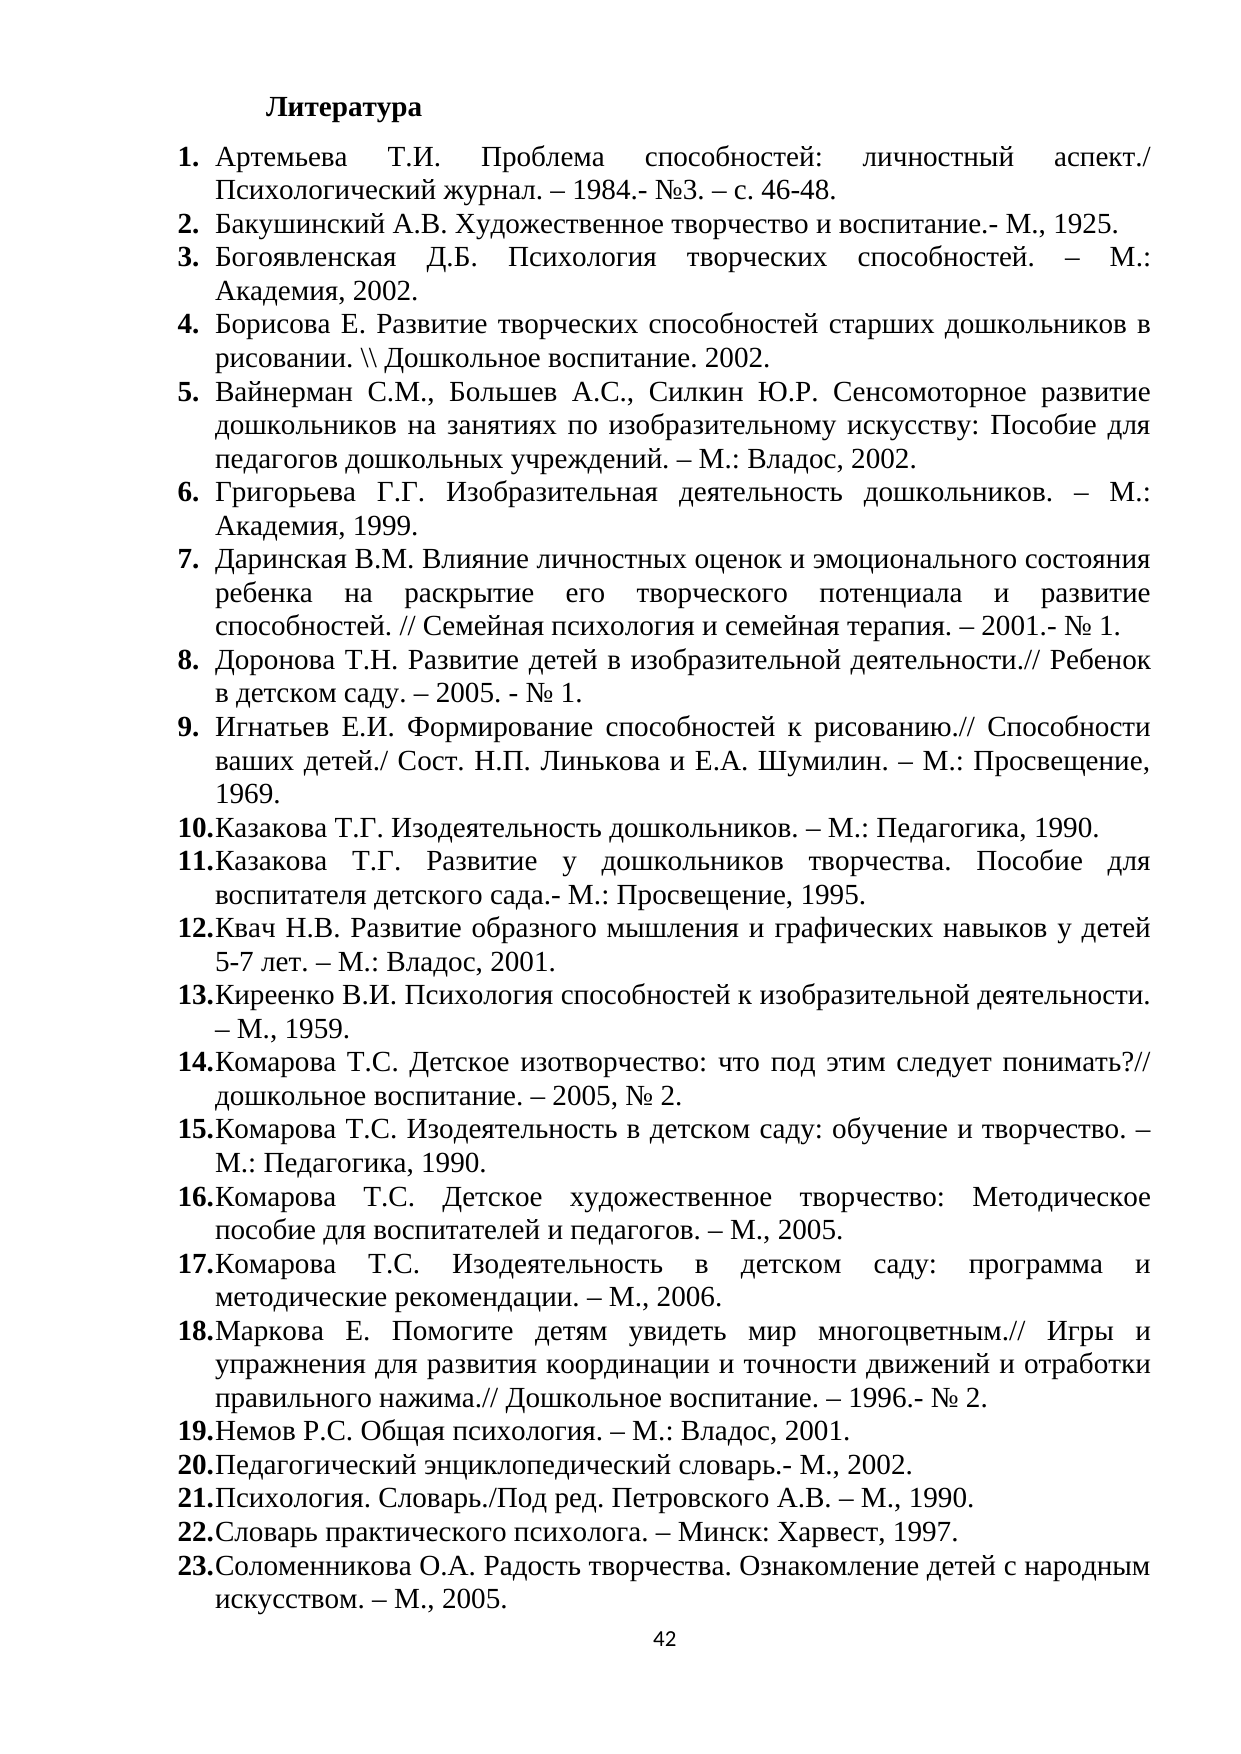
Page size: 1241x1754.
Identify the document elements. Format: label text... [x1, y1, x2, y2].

list Комарова Т.С. Детское художественное творчество: Методическое пособие для воспитателей и педагогов. – М., 2005. [177, 1179, 1152, 1246]
list Григорьева Г.Г. Изобразительная деятельность дошкольников. – М.: Академия, 1999. [177, 474, 1152, 541]
text Литература [177, 89, 1152, 122]
list Психология. Словарь./Под ред. Петровского А.В. – М., 1990. [177, 1481, 1152, 1514]
list Комарова Т.С. Изодеятельность в детском саду: программа и методические рекомендации. – М., 2006. [177, 1246, 1152, 1313]
list Артемьева Т.И. Проблема способностей: личностный аспект./ Психологический журнал. – 1984.- №3. – с. 46-48. [177, 139, 1152, 206]
list Бакушинский А.В. Художественное творчество и воспитание.- М., 1925. [177, 206, 1152, 239]
list Казакова Т.Г. Развитие у дошкольников творчества. Пособие для воспитателя детского сада.- М.: Просвещение, 1995. [177, 843, 1152, 910]
list Казакова Т.Г. Изодеятельность дошкольников. – М.: Педагогика, 1990. [177, 810, 1152, 843]
list Вайнерман С.М., Большев А.С., Силкин Ю.Р. Сенсомоторное развитие дошкольников на занятиях по изобразительному искусству: Пособие для педагогов дошкольных учреждений. – М.: Владос, 2002. [177, 374, 1152, 474]
list Словарь практического психолога. – Минск: Харвест, 1997. [177, 1514, 1152, 1548]
list Борисова Е. Развитие творческих способностей старших дошкольников в рисовании. \\ Дошкольное воспитание. 2002. [177, 307, 1152, 374]
list Игнатьев Е.И. Формирование способностей к рисованию.// Способности ваших детей./ Сост. Н.П. Линькова и Е.А. Шумилин. – М.: Просвещение, 1969. [177, 709, 1152, 810]
list Киреенко В.И. Психология способностей к изобразительной деятельности. – М., 1959. [177, 977, 1152, 1044]
list Квач Н.В. Развитие образного мышления и графических навыков у детей 5-7 лет. – М.: Владос, 2001. [177, 910, 1152, 977]
list Доронова Т.Н. Развитие детей в изобразительной деятельности.// Ребенок в детском саду. – 2005. - № 1. [177, 642, 1152, 709]
list Комарова Т.С. Детское изотворчество: что под этим следует понимать?// дошкольное воспитание. – 2005, № 2. [177, 1044, 1152, 1112]
list Немов Р.С. Общая психология. – М.: Владос, 2001. [177, 1413, 1152, 1447]
list Даринская В.М. Влияние личностных оценок и эмоционального состояния ребенка на раскрытие его творческого потенциала и развитие способностей. // Семейная психология и семейная терапия. – 2001.- № 1. [177, 541, 1152, 642]
list Комарова Т.С. Изодеятельность в детском саду: обучение и творчество. – М.: Педагогика, 1990. [177, 1112, 1152, 1179]
list Соломенникова О.А. Радость творчества. Ознакомление детей с народным искусством. – М., 2005. [177, 1548, 1152, 1615]
list Педагогический энциклопедический словарь.- М., 2002. [177, 1447, 1152, 1481]
list Богоявленская Д.Б. Психология творческих способностей. – М.: Академия, 2002. [177, 239, 1152, 307]
list Маркова Е. Помогите детям увидеть мир многоцветным.// Игры и упражнения для развития координации и точности движений и отработки правильного нажима.// Дошкольное воспитание. – 1996.- № 2. [177, 1313, 1152, 1413]
